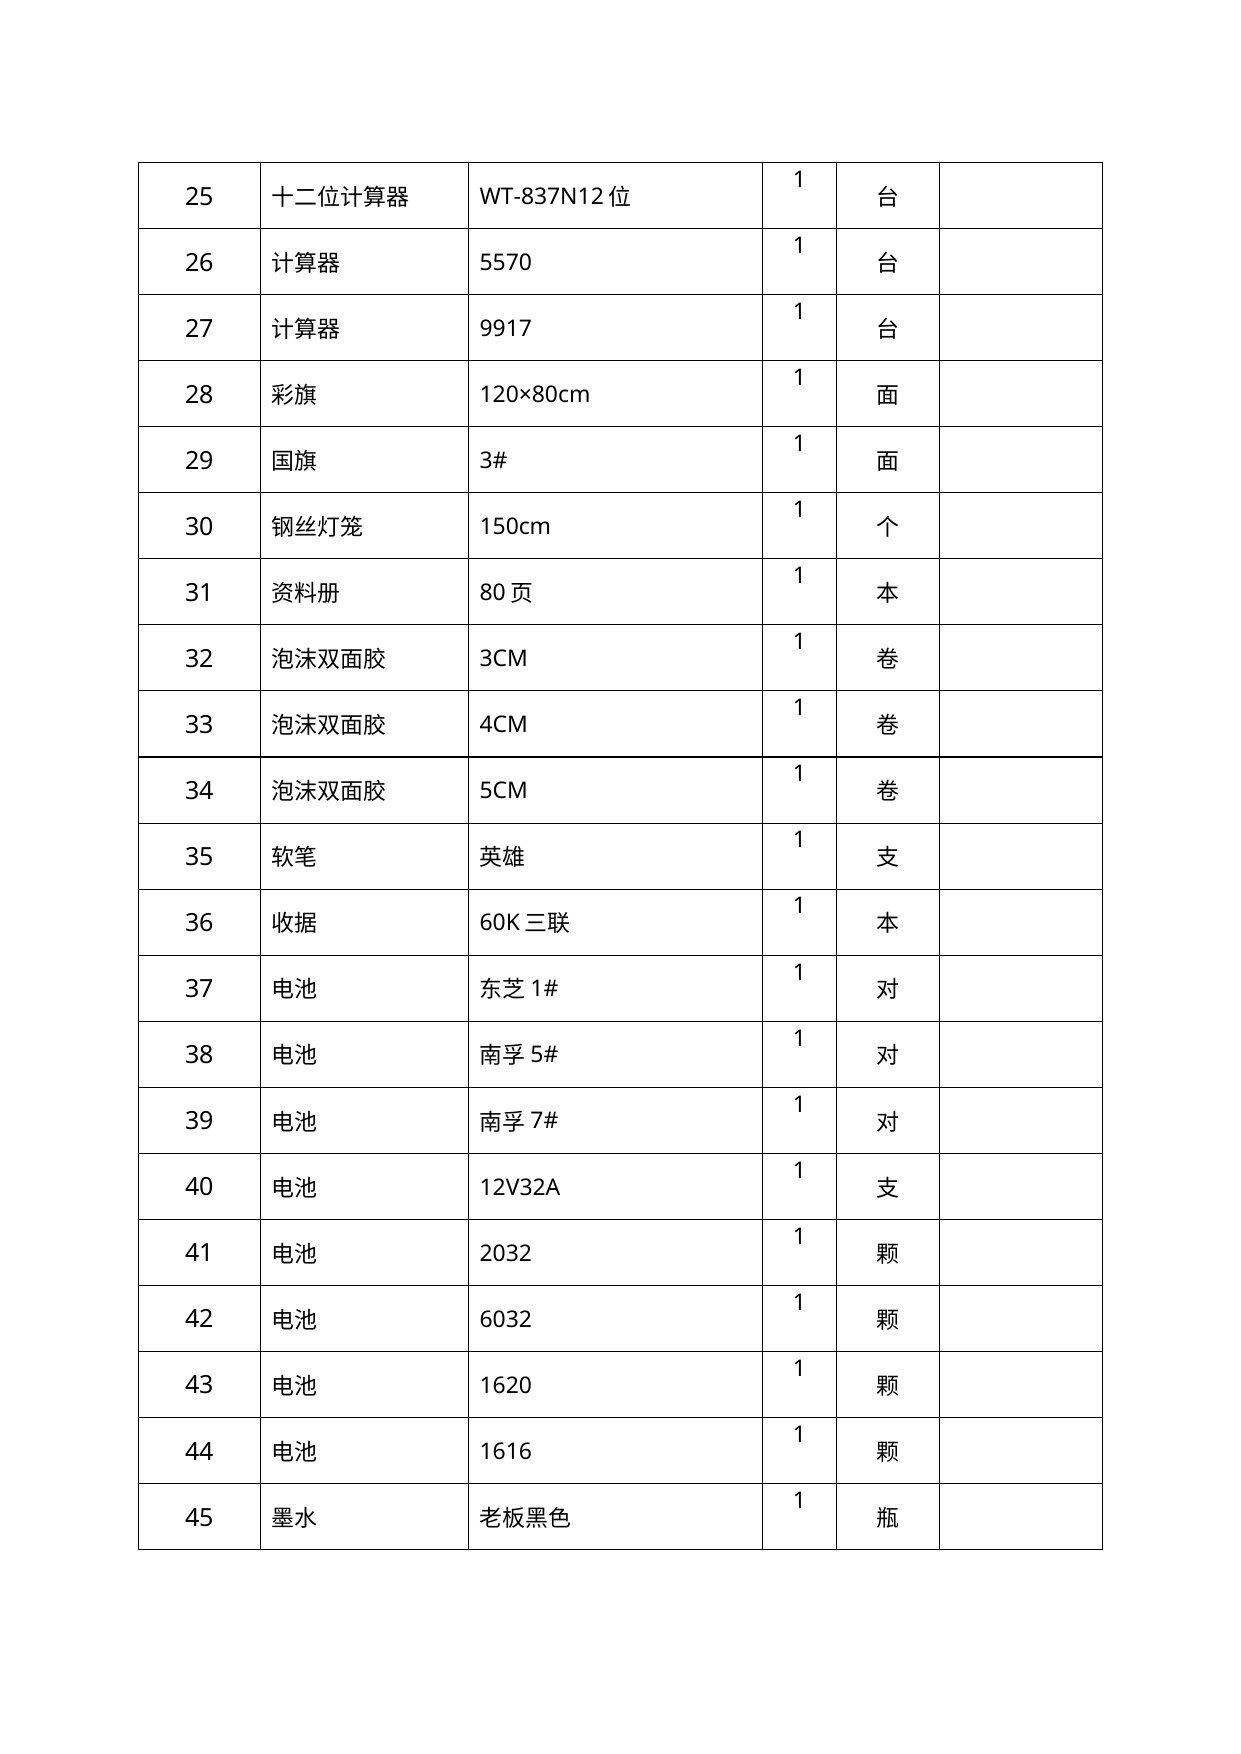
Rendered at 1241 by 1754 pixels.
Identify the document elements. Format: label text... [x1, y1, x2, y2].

table_cell 支 [837, 1154, 939, 1219]
table_cell 32 [139, 625, 260, 690]
table_cell 1 [763, 1286, 836, 1351]
table_cell 25 [139, 163, 260, 228]
table_cell 墨水 [261, 1484, 468, 1549]
table_cell [940, 427, 1102, 492]
table_cell [940, 824, 1102, 888]
table_cell 38 [139, 1022, 260, 1087]
table_cell 5570 [469, 229, 762, 294]
table_cell 1 [763, 824, 836, 888]
table_cell 瓶 [837, 1484, 939, 1549]
table_cell 35 [139, 824, 260, 888]
table_cell 29 [139, 427, 260, 492]
table_cell 3# [469, 427, 762, 492]
table_cell [940, 559, 1102, 624]
table_cell 1 [763, 758, 836, 822]
table_cell 37 [139, 956, 260, 1021]
table_cell 国旗 [261, 427, 468, 492]
table_cell 2032 [469, 1220, 762, 1285]
table_cell 60K三联 [469, 890, 762, 954]
table_cell 本 [837, 559, 939, 624]
table_cell [940, 1154, 1102, 1219]
table_cell 1 [763, 890, 836, 954]
table_cell 1 [763, 427, 836, 492]
table_cell 台 [837, 295, 939, 360]
table_cell 120×80cm [469, 361, 762, 426]
table_cell WT-837N12位 [469, 163, 762, 228]
table_cell 电池 [261, 956, 468, 1021]
table_cell 43 [139, 1352, 260, 1417]
table_cell 34 [139, 758, 260, 822]
table_cell 80页 [469, 559, 762, 624]
table_cell 电池 [261, 1022, 468, 1087]
table_cell 12V32A [469, 1154, 762, 1219]
table_cell [940, 1022, 1102, 1087]
table_cell 36 [139, 890, 260, 954]
table_cell 老板黑色 [469, 1484, 762, 1549]
table_cell 本 [837, 890, 939, 954]
table_cell 钢丝灯笼 [261, 493, 468, 558]
table_cell 1 [763, 1418, 836, 1483]
table_cell 东芝 1# [469, 956, 762, 1021]
table_cell 面 [837, 361, 939, 426]
table_cell [940, 295, 1102, 360]
table_cell 电池 [261, 1418, 468, 1483]
table_cell 28 [139, 361, 260, 426]
table_cell [940, 163, 1102, 228]
table_cell 6032 [469, 1286, 762, 1351]
table_cell 颗 [837, 1418, 939, 1483]
table_cell 泡沫双面胶 [261, 758, 468, 822]
table_cell 台 [837, 229, 939, 294]
table_cell 30 [139, 493, 260, 558]
table_cell 1 [763, 361, 836, 426]
table_cell 支 [837, 824, 939, 888]
table_cell 颗 [837, 1352, 939, 1417]
table_cell 4CM [469, 691, 762, 756]
table_cell 电池 [261, 1088, 468, 1153]
table_cell 泡沫双面胶 [261, 625, 468, 690]
table_cell [940, 625, 1102, 690]
table_cell 1 [763, 1484, 836, 1549]
table_cell 对 [837, 1088, 939, 1153]
table_cell 对 [837, 956, 939, 1021]
table_cell 对 [837, 1022, 939, 1087]
table_cell 1 [763, 956, 836, 1021]
table_cell 1 [763, 163, 836, 228]
table_cell 台 [837, 163, 939, 228]
table_cell 9917 [469, 295, 762, 360]
table_cell 27 [139, 295, 260, 360]
table_cell [940, 956, 1102, 1021]
table_cell 颗 [837, 1286, 939, 1351]
table_cell 电池 [261, 1220, 468, 1285]
table_cell [940, 691, 1102, 756]
table_cell 33 [139, 691, 260, 756]
table_cell 泡沫双面胶 [261, 691, 468, 756]
table_cell 南孚 7# [469, 1088, 762, 1153]
table_cell 计算器 [261, 229, 468, 294]
table_cell 南孚 5# [469, 1022, 762, 1087]
table_cell 电池 [261, 1352, 468, 1417]
table_cell 电池 [261, 1154, 468, 1219]
table_cell 31 [139, 559, 260, 624]
table_cell 软笔 [261, 824, 468, 888]
table_cell 44 [139, 1418, 260, 1483]
table_cell 十二位计算器 [261, 163, 468, 228]
table_cell [940, 493, 1102, 558]
table_cell 卷 [837, 758, 939, 822]
table_cell 150cm [469, 493, 762, 558]
table_cell [940, 1418, 1102, 1483]
table_cell 1 [763, 559, 836, 624]
table_cell 颗 [837, 1220, 939, 1285]
table_cell [940, 758, 1102, 822]
table_cell 1 [763, 691, 836, 756]
table_cell 40 [139, 1154, 260, 1219]
table_cell 42 [139, 1286, 260, 1351]
table_cell 英雄 [469, 824, 762, 888]
table_cell 41 [139, 1220, 260, 1285]
table_cell [940, 1088, 1102, 1153]
table_cell [940, 1352, 1102, 1417]
table_cell 面 [837, 427, 939, 492]
table_cell 资料册 [261, 559, 468, 624]
table_cell 1620 [469, 1352, 762, 1417]
table_cell [940, 1220, 1102, 1285]
table_cell 1 [763, 229, 836, 294]
table_cell 39 [139, 1088, 260, 1153]
table_cell [940, 1286, 1102, 1351]
table_cell 电池 [261, 1286, 468, 1351]
table_cell 45 [139, 1484, 260, 1549]
table_cell 1616 [469, 1418, 762, 1483]
table_cell [940, 1484, 1102, 1549]
table_cell 个 [837, 493, 939, 558]
table_cell 1 [763, 295, 836, 360]
table_cell 卷 [837, 691, 939, 756]
table_cell 1 [763, 1088, 836, 1153]
table_cell [940, 890, 1102, 954]
table_cell 1 [763, 1022, 836, 1087]
table_cell 卷 [837, 625, 939, 690]
table_cell 1 [763, 1154, 836, 1219]
table_cell 彩旗 [261, 361, 468, 426]
table_cell 收据 [261, 890, 468, 954]
table_cell 26 [139, 229, 260, 294]
table_cell 1 [763, 493, 836, 558]
table_cell 计算器 [261, 295, 468, 360]
table_cell 1 [763, 1220, 836, 1285]
table_cell [940, 229, 1102, 294]
table_cell [940, 361, 1102, 426]
table_cell 5CM [469, 758, 762, 822]
table_cell 3CM [469, 625, 762, 690]
table_cell 1 [763, 1352, 836, 1417]
table_cell 1 [763, 625, 836, 690]
